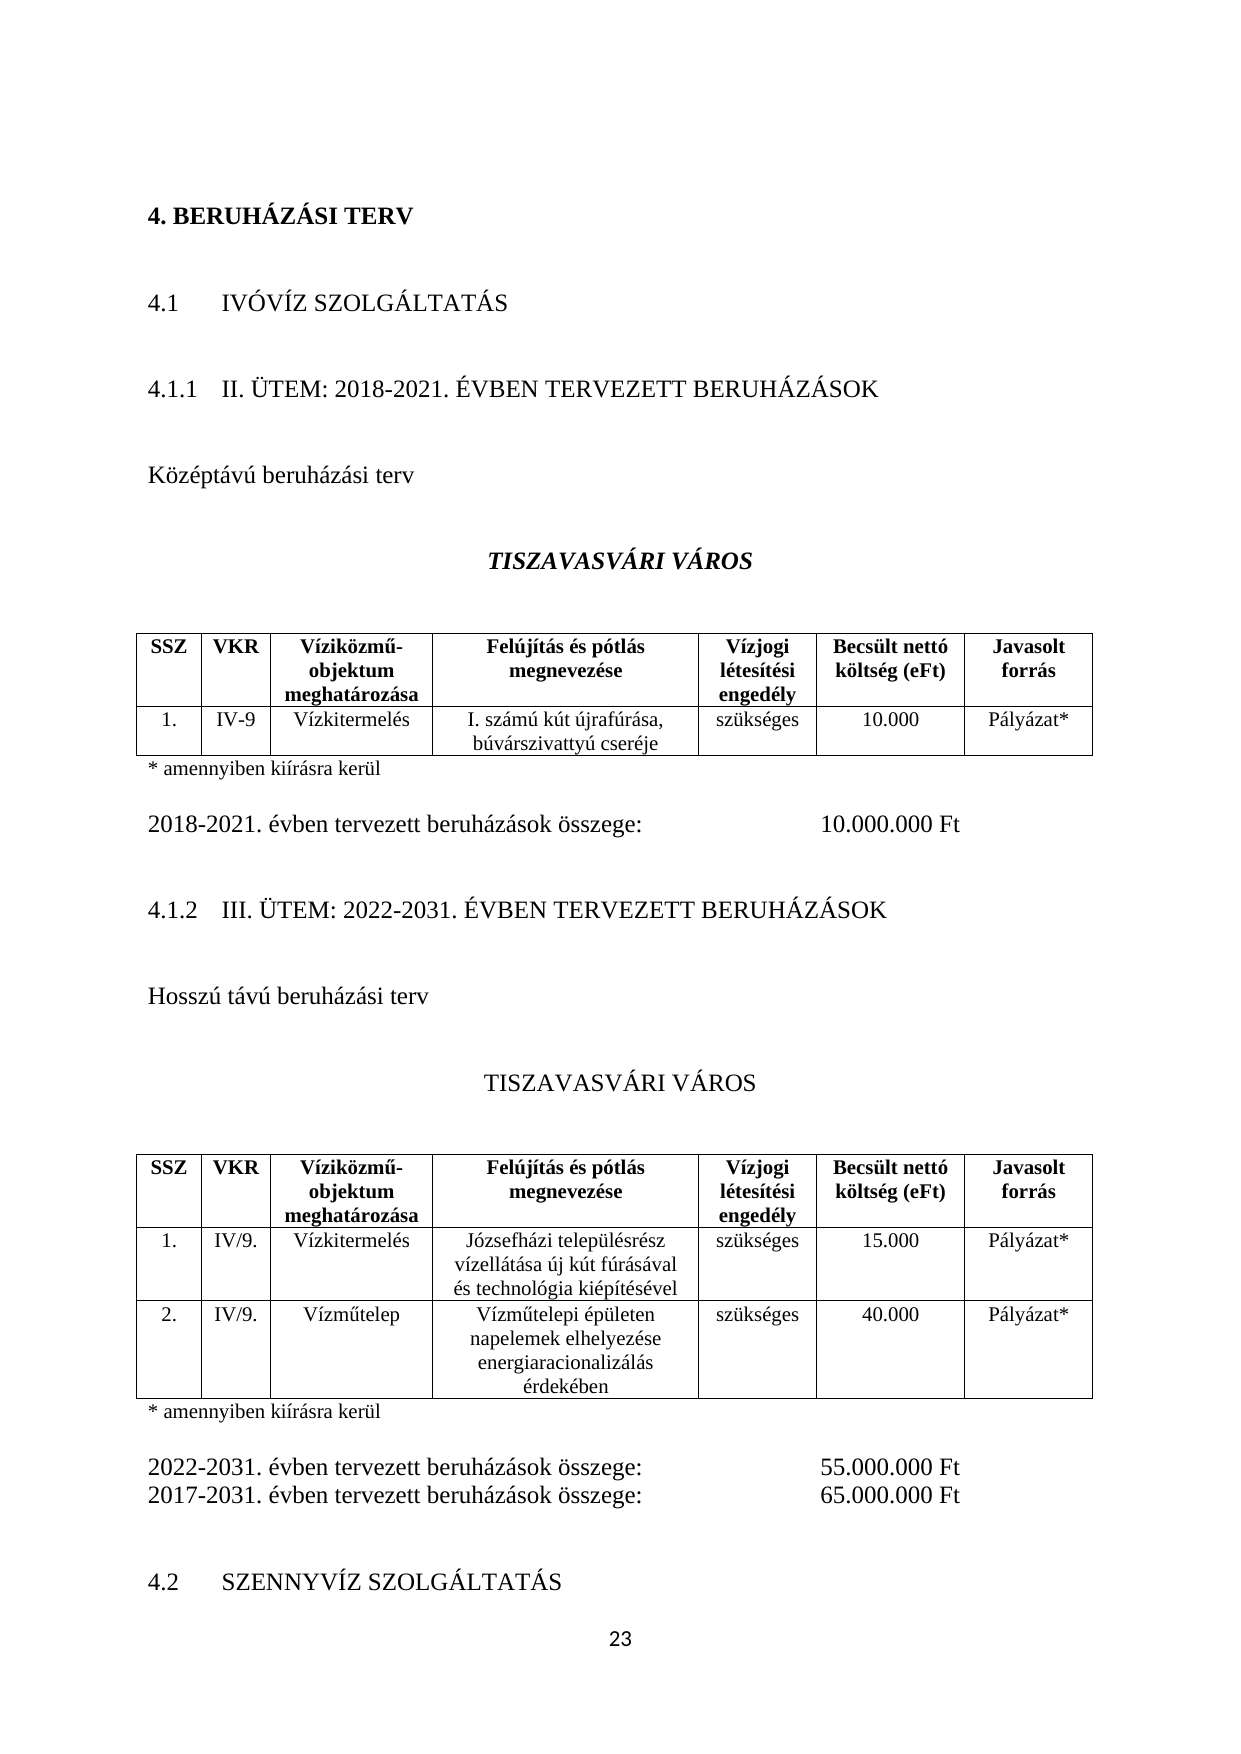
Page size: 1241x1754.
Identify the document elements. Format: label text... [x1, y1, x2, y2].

table_header Víziközmű-objektum meghatározása [271, 1155, 432, 1227]
text 4. BERUHÁZÁSI TERV [148, 201, 1093, 230]
text Hosszú távú beruházási terv [148, 981, 1093, 1010]
table_cell 1. [137, 1228, 201, 1300]
table_cell I. számú kút újrafúrása, búvárszivattyú cseréje [433, 707, 698, 755]
table_cell 15.000 [817, 1228, 964, 1300]
table_header Becsült nettó költség (eFt) [817, 634, 964, 706]
table_cell 10.000 [817, 707, 964, 755]
table_header Felújítás és pótlás megnevezése [433, 634, 698, 706]
text 2018-2021. évben tervezett beruházások összege: 10.000.000 Ft [148, 809, 1093, 838]
table_header VKR [202, 634, 270, 706]
table_cell 40.000 [817, 1301, 964, 1398]
text TISZAVASVÁRI VÁROS [148, 546, 1093, 575]
text 4.1 IVÓVÍZ SZOLGÁLTATÁS [148, 288, 1093, 316]
table_header Víziközmű-objektum meghatározása [271, 634, 432, 706]
text * amennyiben kiírásra kerül [148, 1399, 1093, 1423]
text * amennyiben kiírásra kerül [148, 756, 1093, 780]
text 4.1.1 II. ÜTEM: 2018-2021. évben tervezett BERUHÁZÁSOK [148, 374, 1093, 403]
table_header Javasolt forrás [965, 634, 1092, 706]
table_cell Vízműtelepi épületen napelemek elhelyezése energiaracionalizálás érdekében [433, 1301, 698, 1398]
text 2022-2031. évben tervezett beruházások összege: 55.000.000 Ft [148, 1452, 1093, 1480]
table_cell IV/9. [202, 1228, 270, 1300]
table_cell IV-9 [202, 707, 270, 755]
table_cell Pályázat* [965, 1301, 1092, 1398]
table_header SSZ [137, 634, 201, 706]
table_cell 1. [137, 707, 201, 755]
table_cell 2. [137, 1301, 201, 1398]
table_cell szükséges [699, 1228, 816, 1300]
table_cell Józsefházi településrész vízellátása új kút fúrásával és technológia kiépítésével [433, 1228, 698, 1300]
table_header Vízjogi létesítési engedély [699, 1155, 816, 1227]
table_cell szükséges [699, 707, 816, 755]
table_header Felújítás és pótlás megnevezése [433, 1155, 698, 1227]
table_cell Vízműtelep [271, 1301, 432, 1398]
text Középtávú beruházási terv [148, 460, 1093, 489]
table_cell IV/9. [202, 1301, 270, 1398]
table_cell Vízkitermelés [271, 1228, 432, 1300]
text 4.2 SZENNYVÍZ SZOLGÁLTATÁS [148, 1567, 1093, 1595]
table_header SSZ [137, 1155, 201, 1227]
table_header Becsült nettó költség (eFt) [817, 1155, 964, 1227]
table_cell szükséges [699, 1301, 816, 1398]
table_cell Pályázat* [965, 1228, 1092, 1300]
text 4.1.2 III. ÜTEM: 2022-2031. évben tervezett BERUHÁZÁSOK [148, 895, 1093, 924]
table_cell Vízkitermelés [271, 707, 432, 755]
text TISZAVASVÁRI VÁROS [148, 1068, 1093, 1096]
table_header Javasolt forrás [965, 1155, 1092, 1227]
table_header VKR [202, 1155, 270, 1227]
text 2017-2031. évben tervezett beruházások összege: 65.000.000 Ft [148, 1480, 1093, 1509]
table_header Vízjogi létesítési engedély [699, 634, 816, 706]
table_cell Pályázat* [965, 707, 1092, 755]
